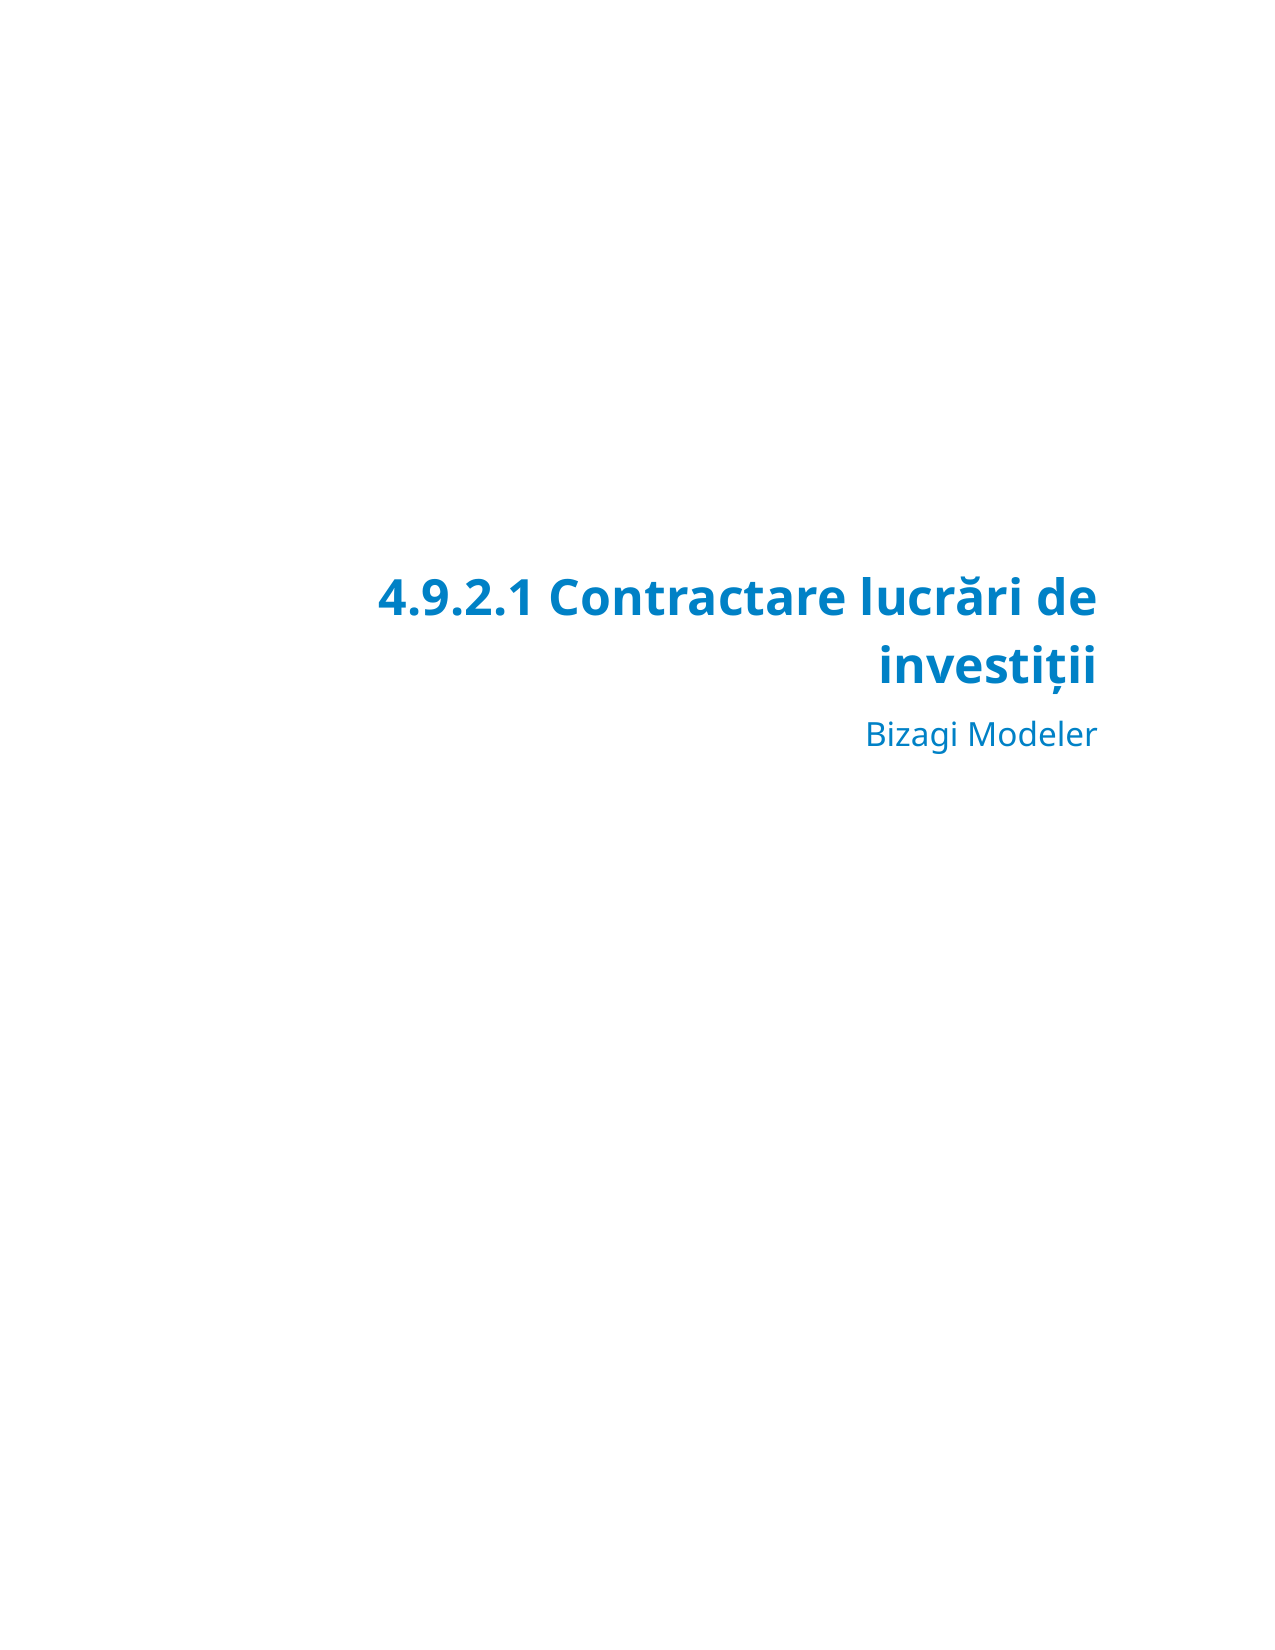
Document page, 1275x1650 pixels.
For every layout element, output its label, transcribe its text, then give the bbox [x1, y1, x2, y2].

subtitle Bizagi Modeler [177, 711, 1098, 756]
title 4.9.2.1 Contractare lucrări de investiții [177, 562, 1098, 698]
